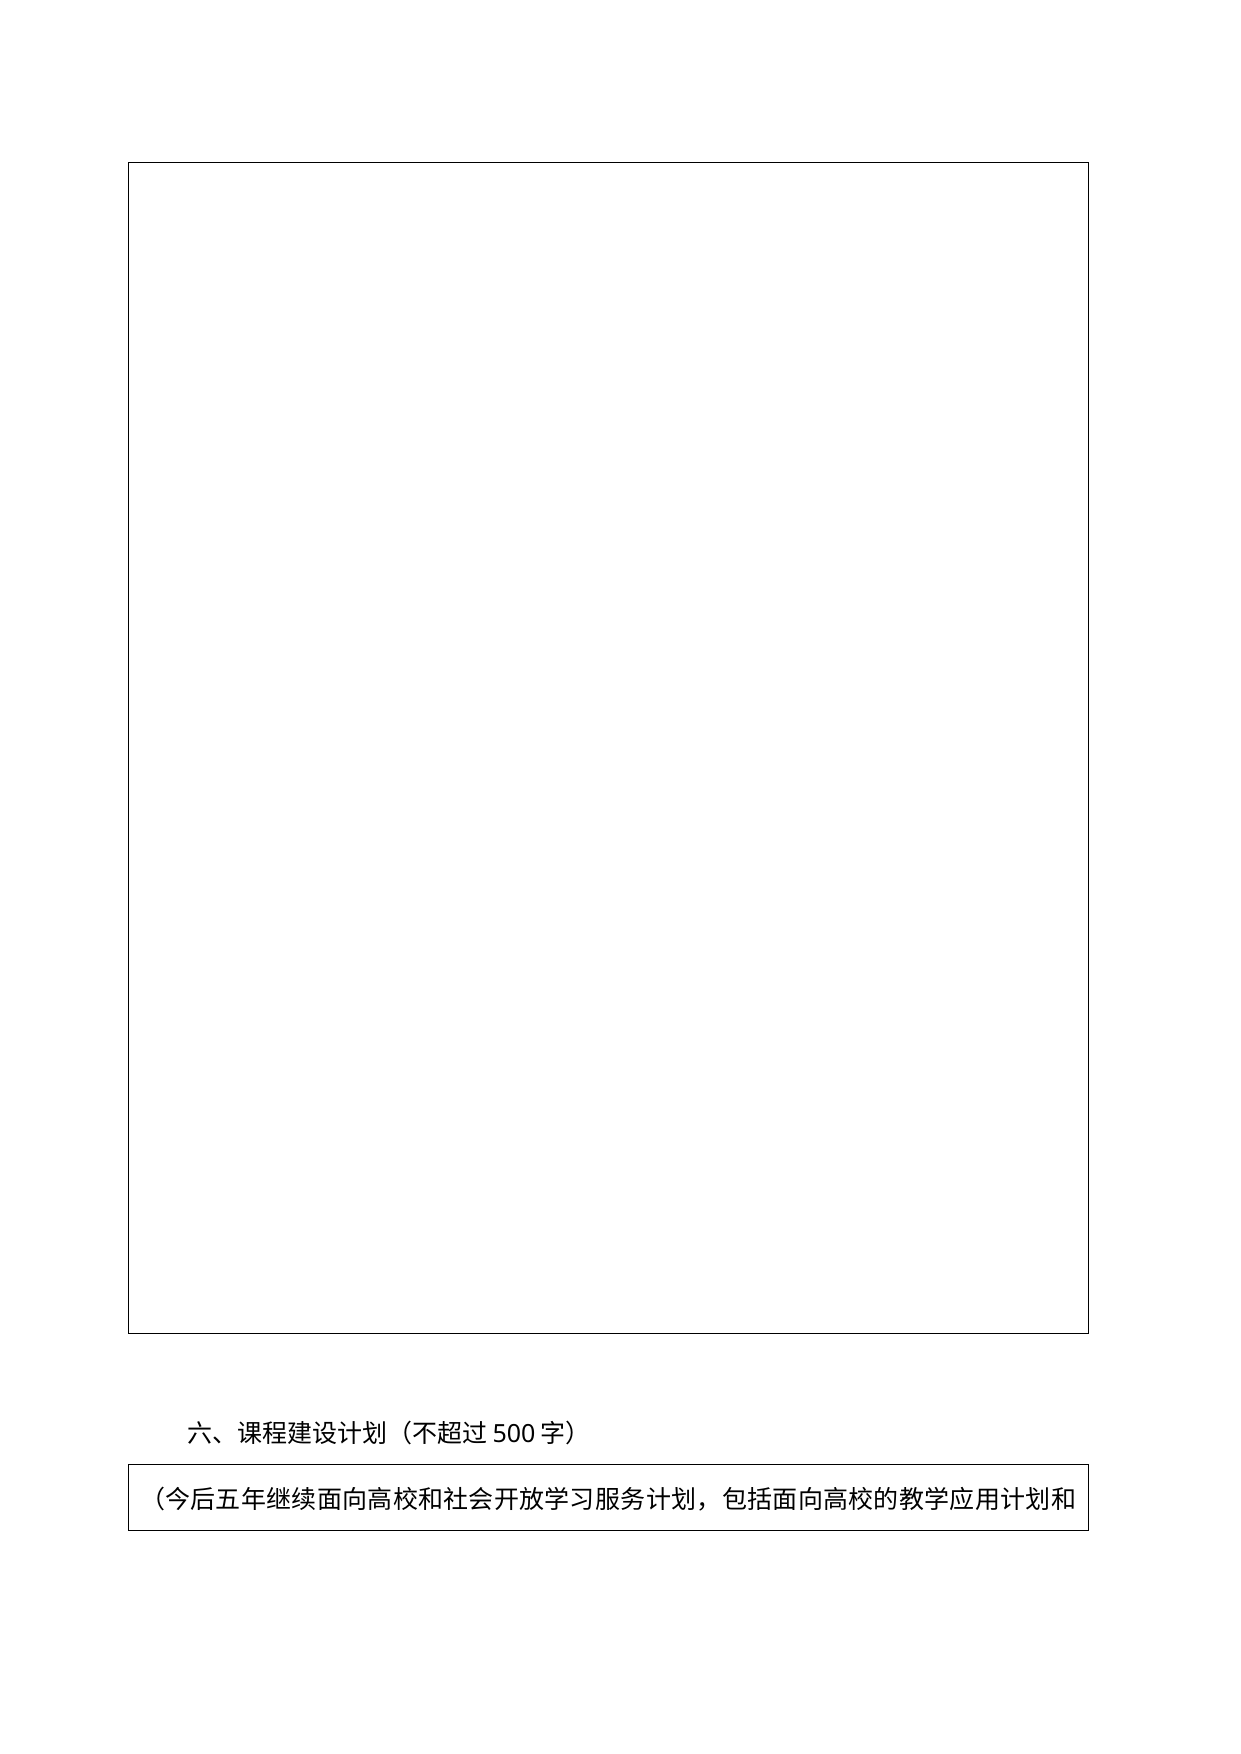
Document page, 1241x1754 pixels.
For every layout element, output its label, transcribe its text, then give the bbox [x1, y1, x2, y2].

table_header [129, 163, 1088, 1333]
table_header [129, 1465, 1088, 1530]
text 六、课程建设计划（不超过500字） [187, 1399, 1053, 1464]
